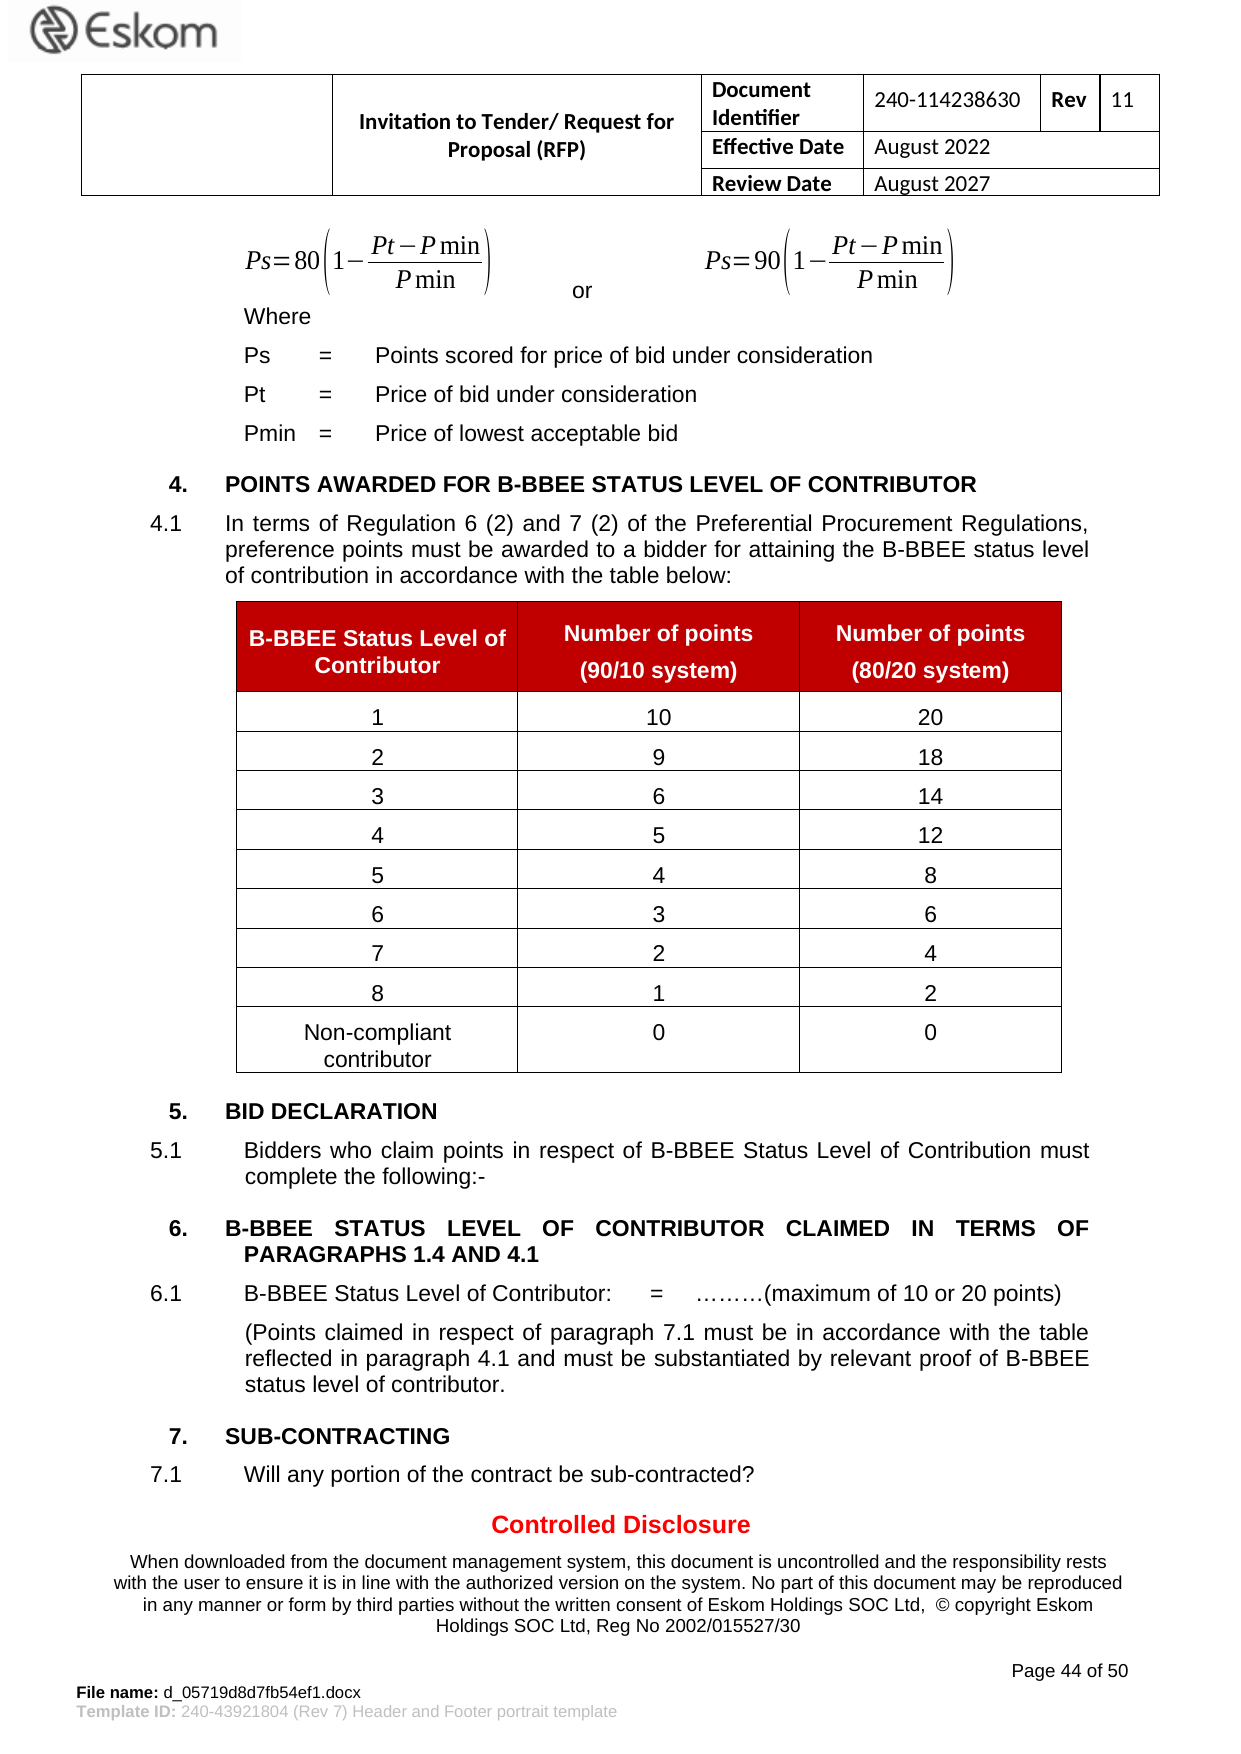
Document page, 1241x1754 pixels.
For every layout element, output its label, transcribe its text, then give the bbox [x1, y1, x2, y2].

table_cell 7 [237, 929, 517, 967]
list BID DECLARATION [169, 1098, 1090, 1124]
table_cell 5 [237, 850, 517, 888]
list Will any portion of the contract be sub-contracted? [150, 1461, 1090, 1488]
text Where [150, 303, 1090, 329]
table_cell 4 [800, 929, 1061, 967]
table_header Number of points (80/20 system) [800, 602, 1061, 691]
table_cell 2 [518, 929, 799, 967]
text Pmin = Price of lowest acceptable bid [150, 419, 1090, 446]
list SUB-CONTRACTING [169, 1423, 1090, 1449]
table_cell 14 [800, 771, 1061, 809]
text or [150, 228, 1090, 303]
table_cell 20 [800, 692, 1061, 731]
list POINTS AWARDED FOR B-BBEE STATUS LEVEL OF CONTRIBUTOR [169, 471, 1090, 497]
list B-BBEE Status Level of Contributor: = ………(maximum of 10 or 20 points) [150, 1280, 1090, 1306]
table_cell 2 [237, 732, 517, 770]
table_header B-BBEE Status Level of Contributor [237, 602, 517, 691]
table_cell 4 [518, 850, 799, 888]
list Bidders who claim points in respect of B-BBEE Status Level of Contribution must complete the following:- [150, 1137, 1090, 1189]
table_header Number of points (90/10 system) [518, 602, 799, 691]
table_cell 6 [518, 771, 799, 809]
list B-BBEE STATUS LEVEL OF CONTRIBUTOR CLAIMED IN TERMS OF PARAGRAPHS 1.4 AND 4.1 [169, 1214, 1090, 1267]
table_cell 1 [518, 968, 799, 1006]
table_cell 4 [237, 810, 517, 849]
table_cell Non-compliant contributor [237, 1007, 517, 1072]
table_cell 1 [237, 692, 517, 731]
table_cell 8 [237, 968, 517, 1006]
list In terms of Regulation 6 (2) and 7 (2) of the Preferential Procurement Regulations, preference points must be awarded to a bidder for attaining the B-BBEE status level of contribution in accordance with the table below: [150, 510, 1090, 589]
table_cell 6 [237, 889, 517, 927]
table_cell 0 [518, 1007, 799, 1072]
table_cell 3 [518, 889, 799, 927]
text Ps = Points scored for price of bid under consideration [150, 342, 1090, 368]
table_cell 5 [518, 810, 799, 849]
text Pt = Price of bid under consideration [150, 381, 1090, 407]
table_cell 9 [518, 732, 799, 770]
table_cell 8 [800, 850, 1061, 888]
table_cell 18 [800, 732, 1061, 770]
table_cell 12 [800, 810, 1061, 849]
table_cell 10 [518, 692, 799, 731]
table_cell 6 [800, 889, 1061, 927]
table_cell 0 [800, 1007, 1061, 1072]
table_cell 3 [237, 771, 517, 809]
table_cell 2 [800, 968, 1061, 1006]
text (Points claimed in respect of paragraph 7.1 must be in accordance with the table reflected in paragraph 4.1 and must be substantiated by relevant proof of B-BBEE status level of contributor. [244, 1318, 1090, 1398]
